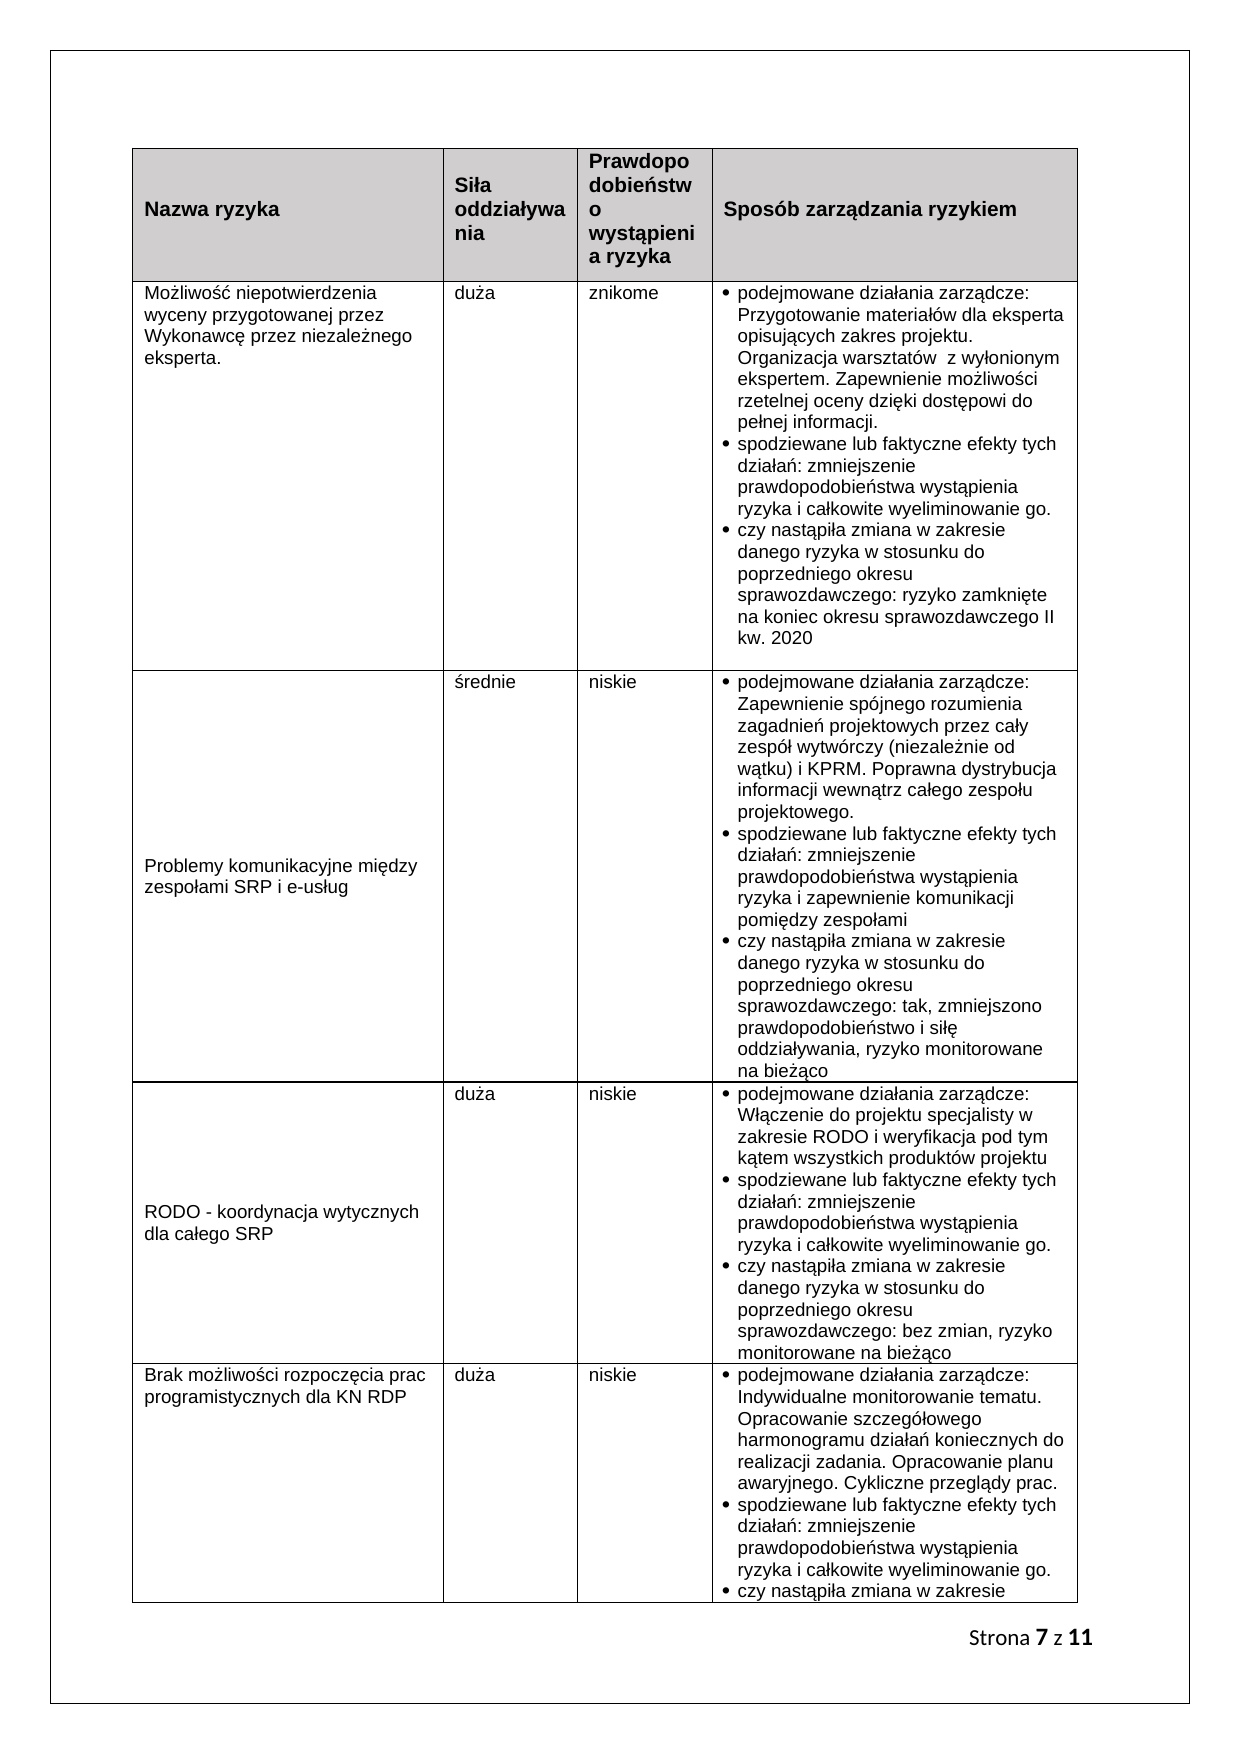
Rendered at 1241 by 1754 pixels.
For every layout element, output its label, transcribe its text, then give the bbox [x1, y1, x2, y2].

table_cell duża [444, 1083, 577, 1363]
table_cell niskie [578, 1364, 712, 1602]
table_header Sposób zarządzania ryzykiem [713, 149, 1077, 281]
table_cell Możliwość niepotwierdzenia wyceny przygotowanej przez Wykonawcę przez niezależnego eksperta. [133, 282, 443, 670]
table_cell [713, 1364, 1077, 1602]
table_header Prawdopodobieństwo wystąpienia ryzyka [578, 149, 712, 281]
table_cell podejmowane działania zarządcze: Włączenie do projektu specjalisty w zakresie RODO i weryfikacja pod tym kątem wszystkich produktów projektu spodziewane lub faktyczne efekty tych działań: zmniejszenie prawdopodobieństwa wystąpienia ryzyka i całkowite wyeliminowanie go. czy nastąpiła zmiana w zakresie danego ryzyka w stosunku do poprzedniego okresu sprawozdawczego: bez zmian, ryzyko monitorowane na bieżąco [713, 1083, 1077, 1363]
table_header Siła oddziaływania [444, 149, 577, 281]
table_cell podejmowane działania zarządcze: Przygotowanie materiałów dla eksperta opisujących zakres projektu. Organizacja warsztatów z wyłonionym ekspertem. Zapewnienie możliwości rzetelnej oceny dzięki dostępowi do pełnej informacji. spodziewane lub faktyczne efekty tych działań: zmniejszenie prawdopodobieństwa wystąpienia ryzyka i całkowite wyeliminowanie go. czy nastąpiła zmiana w zakresie danego ryzyka w stosunku do poprzedniego okresu sprawozdawczego: ryzyko zamknięte na koniec okresu sprawozdawczego II kw. 2020 [713, 282, 1077, 670]
table_header Nazwa ryzyka [133, 149, 443, 281]
table_cell znikome [578, 282, 712, 670]
table_cell podejmowane działania zarządcze: Zapewnienie spójnego rozumienia zagadnień projektowych przez cały zespół wytwórczy (niezależnie od wątku) i KPRM. Poprawna dystrybucja informacji wewnątrz całego zespołu projektowego. spodziewane lub faktyczne efekty tych działań: zmniejszenie prawdopodobieństwa wystąpienia ryzyka i zapewnienie komunikacji pomiędzy zespołami czy nastąpiła zmiana w zakresie danego ryzyka w stosunku do poprzedniego okresu sprawozdawczego: tak, zmniejszono prawdopodobieństwo i siłę oddziaływania, ryzyko monitorowane na bieżąco [713, 671, 1077, 1081]
table_cell duża [444, 282, 577, 670]
table_cell duża [444, 1364, 577, 1602]
table_cell niskie [578, 1083, 712, 1363]
table_cell średnie [444, 671, 577, 1081]
table_cell Problemy komunikacyjne między zespołami SRP i e-usług [133, 671, 443, 1081]
table_cell niskie [578, 671, 712, 1081]
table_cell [133, 1364, 443, 1602]
table_cell RODO - koordynacja wytycznych dla całego SRP [133, 1083, 443, 1363]
